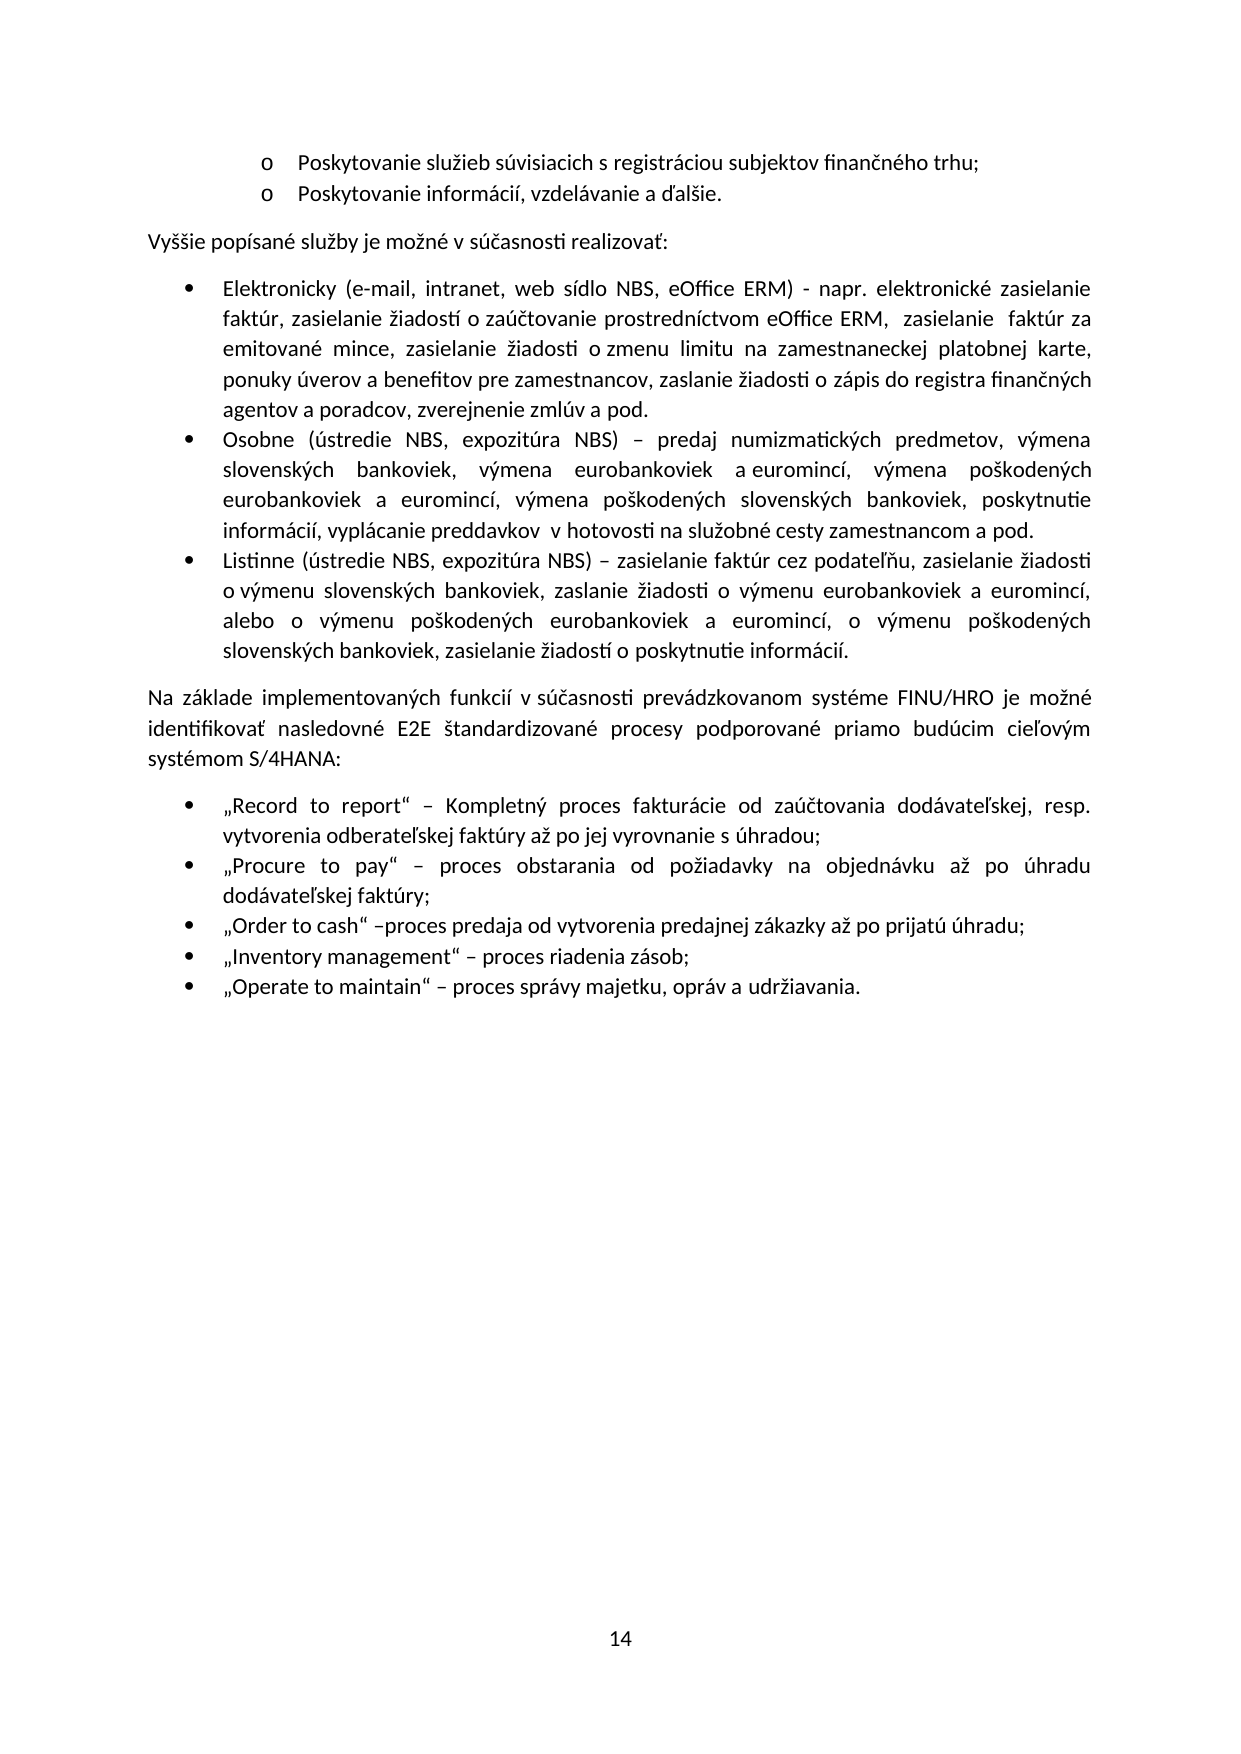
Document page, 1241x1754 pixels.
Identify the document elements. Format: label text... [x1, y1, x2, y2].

list „Operate to maintain“ – proces správy majetku, opráv a udržiavania. [185, 972, 1092, 1000]
list Osobne (ústredie NBS, expozitúra NBS) – predaj numizmatických predmetov, výmena slovenských bankoviek, výmena eurobankoviek a euromincí, výmena poškodených eurobankoviek a euromincí, výmena poškodených slovenských bankoviek, poskytnutie informácií, vyplácanie preddavkov v hotovosti na služobné cesty zamestnancom a pod. [185, 425, 1092, 544]
text Na základe implementovaných funkcií v súčasnosti prevádzkovanom systéme FINU/HRO je možné identifikovať nasledovné E2E štandardizované procesy podporované priamo budúcim cieľovým systémom S/4HANA: [148, 683, 1092, 772]
list „Record to report“ – Kompletný proces fakturácie od zaúčtovania dodávateľskej, resp. vytvorenia odberateľskej faktúry až po jej vyrovnanie s úhradou; [185, 791, 1092, 849]
list „Procure to pay“ – proces obstarania od požiadavky na objednávku až po úhradu dodávateľskej faktúry; [185, 851, 1092, 909]
list Poskytovanie informácií, vzdelávanie a ďalšie. [260, 179, 1092, 208]
list „Inventory management“ – proces riadenia zásob; [185, 942, 1092, 970]
list Poskytovanie služieb súvisiacich s registráciou subjektov finančného trhu; [260, 148, 1092, 177]
text Vyššie popísané služby je možné v súčasnosti realizovať: [148, 227, 1092, 255]
list Listinne (ústredie NBS, expozitúra NBS) – zasielanie faktúr cez podateľňu, zasielanie žiadosti o výmenu slovenských bankoviek, zaslanie žiadosti o výmenu eurobankoviek a euromincí, alebo o výmenu poškodených eurobankoviek a euromincí, o výmenu poškodených slovenských bankoviek, zasielanie žiadostí o poskytnutie informácií. [185, 546, 1092, 665]
list Elektronicky (e-mail, intranet, web sídlo NBS, eOffice ERM) - napr. elektronické zasielanie faktúr, zasielanie žiadostí o zaúčtovanie prostredníctvom eOffice ERM, zasielanie faktúr za emitované mince, zasielanie žiadosti o zmenu limitu na zamestnaneckej platobnej karte, ponuky úverov a benefitov pre zamestnancov, zaslanie žiadosti o zápis do registra finančných agentov a poradcov, zverejnenie zmlúv a pod. [185, 274, 1092, 423]
list „Order to cash“ –proces predaja od vytvorenia predajnej zákazky až po prijatú úhradu; [185, 912, 1092, 940]
